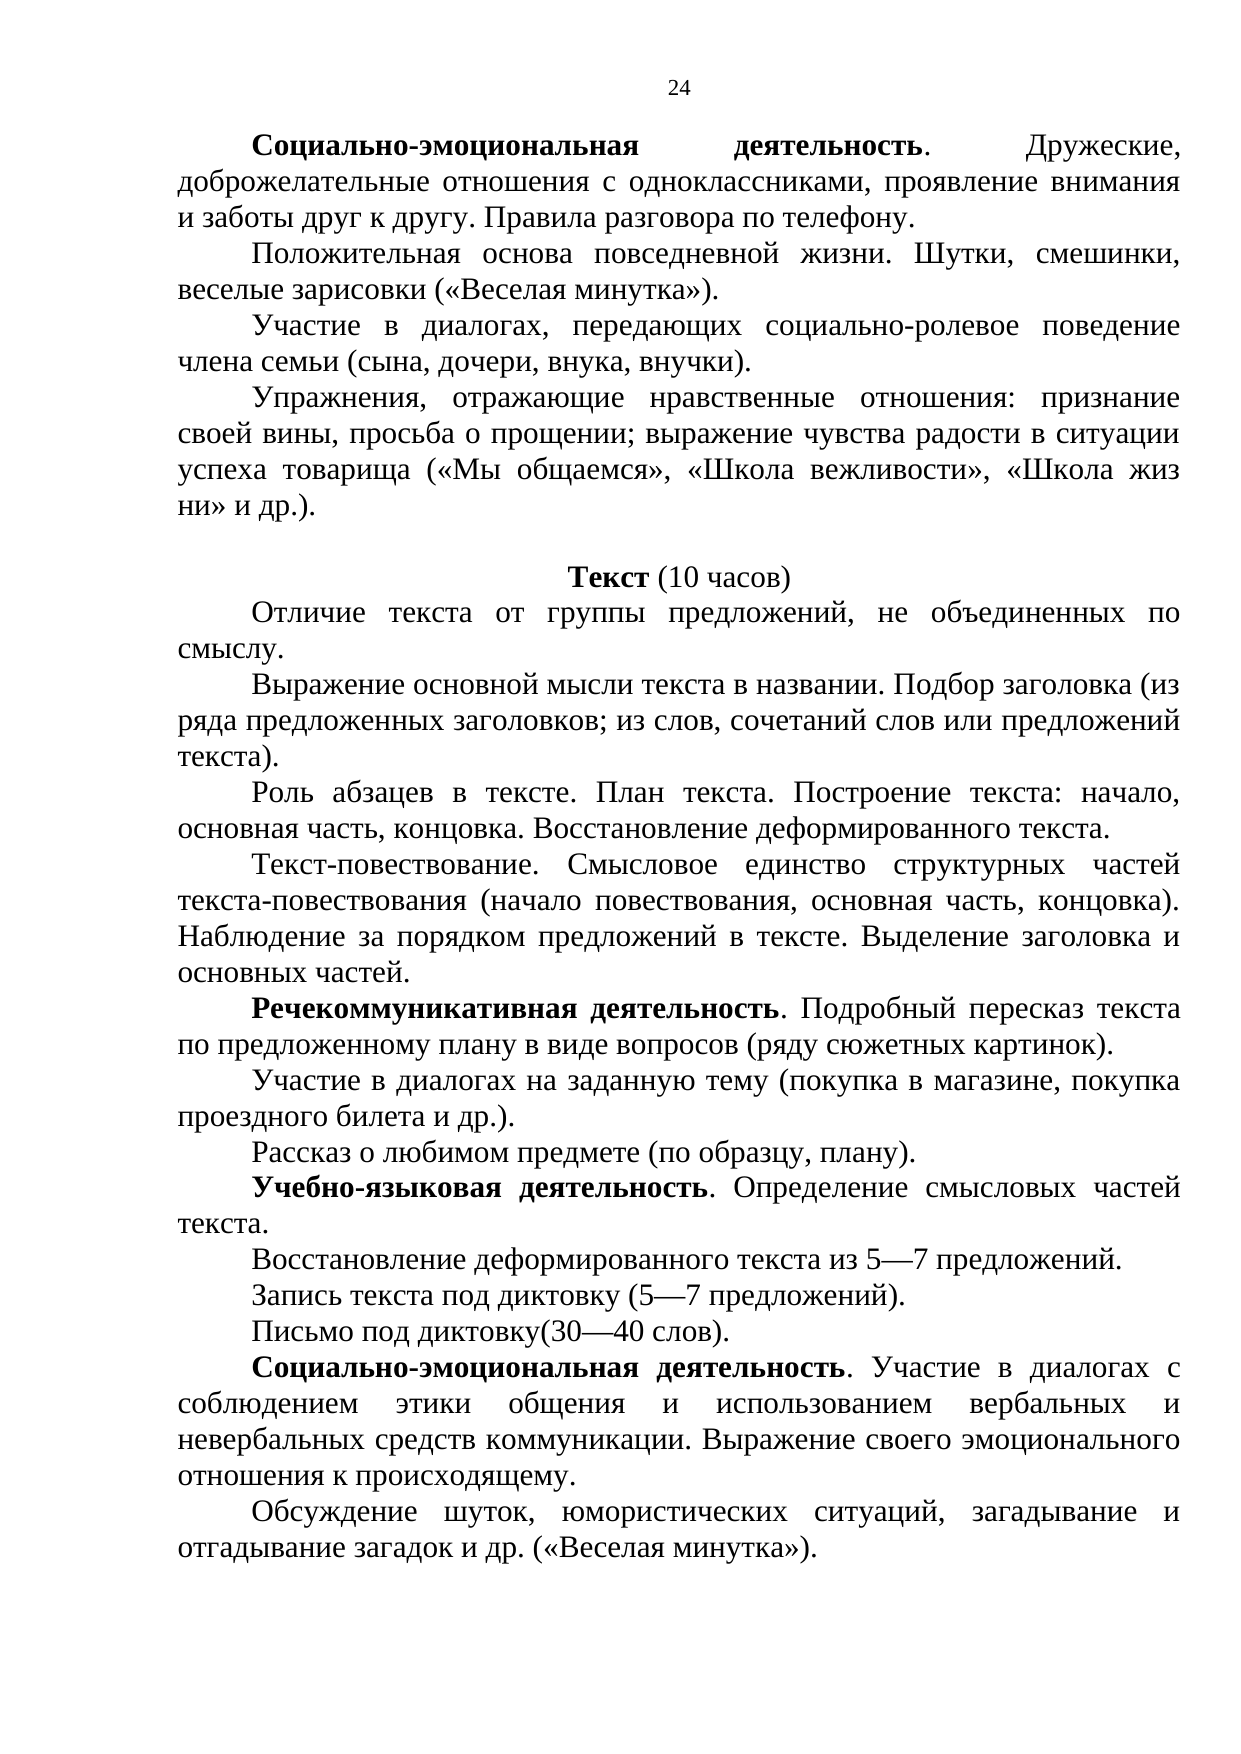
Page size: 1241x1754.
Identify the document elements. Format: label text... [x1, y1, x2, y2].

text Восстановление деформированного текста из 5—7 предложений. [177, 1241, 1181, 1277]
text Текст-повествование. Смысловое единство структурных частей текста-повествования (начало повествования, основная часть, концовка). Наблюдение за порядком предложений в тексте. Выделение заголовка и основных частей. [177, 845, 1181, 989]
text Запись текста под диктовку (5—7 предложений). [177, 1277, 1181, 1312]
text Роль абзацев в тексте. План текста. Построение текста: начало, основная часть, концовка. Восстановление деформированного текста. [177, 773, 1181, 845]
text Положительная основа повседневной жизни. Шутки, смешинки, веселые зарисовки («Веселая минутка»). [177, 234, 1181, 306]
text Текст (10 часов) [177, 558, 1181, 594]
text Обсуждение шуток, юмористических ситуаций, загадывание и отгадывание загадок и др. («Веселая минутка»). [177, 1492, 1181, 1564]
text Рассказ о любимом предмете (по образцу, плану). [177, 1133, 1181, 1169]
text Письмо под диктовку(30—40 слов). [177, 1312, 1181, 1348]
text Социально-эмоциональная деятельность. Дружеские, доброжелательные отношения с одноклассниками, проявление внимания и заботы друг к другу. Правила разговора по телефону. [177, 127, 1181, 234]
text Выражение основной мысли текста в названии. Подбор заголовка (из ряда предложенных заголовков; из слов, сочетаний слов или предложений текста). [177, 666, 1181, 773]
text Участие в диалогах на заданную тему (покупка в магазине, покупка проездного билета и др.). [177, 1061, 1181, 1133]
text Отличие текста от группы предложений, не объединенных по смыслу. [177, 594, 1181, 666]
text Участие в диалогах, передающих социально-ролевое поведение члена семьи (сына, дочери, внука, внучки). [177, 306, 1181, 378]
text Речекоммуникативная деятельность. Подробный пересказ текста по предложенному плану в виде вопросов (ряду сюжетных картинок). [177, 989, 1181, 1061]
text Учебно-языковая деятельность. Определение смысловых частей текста. [177, 1169, 1181, 1241]
text Упражнения, отражающие нравственные отношения: признание своей вины, просьба о прощении; выражение чувства радости в ситуации успеха товарища («Мы общаемся», «Школа вежливости», «Школа жиз ни» и др.). [177, 378, 1181, 522]
text Социально-эмоциональная деятельность. Участие в диалогах с соблюдением этики общения и использованием вербальных и невербальных средств коммуникации. Выражение своего эмоционального отношения к происходящему. [177, 1348, 1181, 1492]
